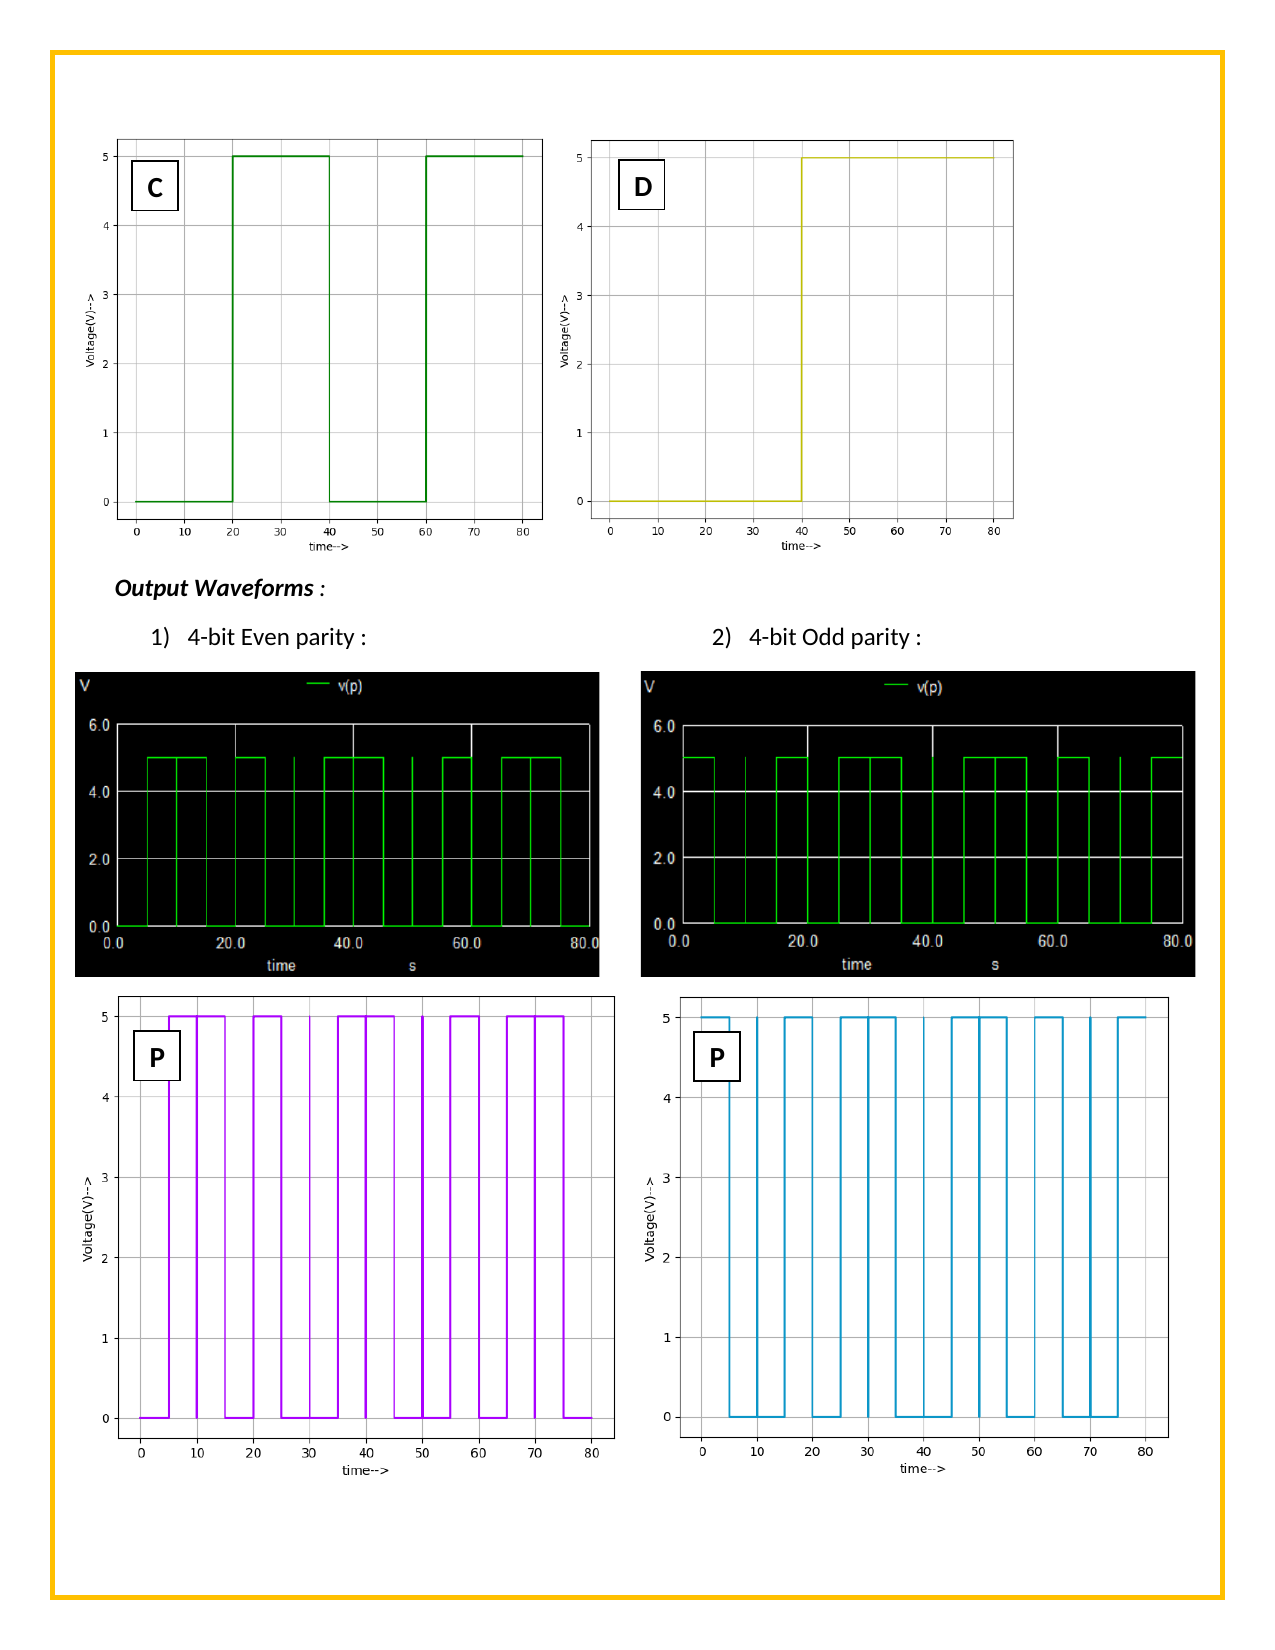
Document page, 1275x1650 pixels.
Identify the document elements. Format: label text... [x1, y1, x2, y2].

picture [75, 672, 600, 977]
picture [640, 671, 1196, 977]
list 4-bit Even parity : 2) 4-bit Odd parity : [150, 622, 1200, 652]
picture [75, 996, 619, 1479]
text Output Waveforms : [75, 572, 1200, 602]
picture [640, 995, 1185, 1479]
picture [75, 121, 1028, 554]
